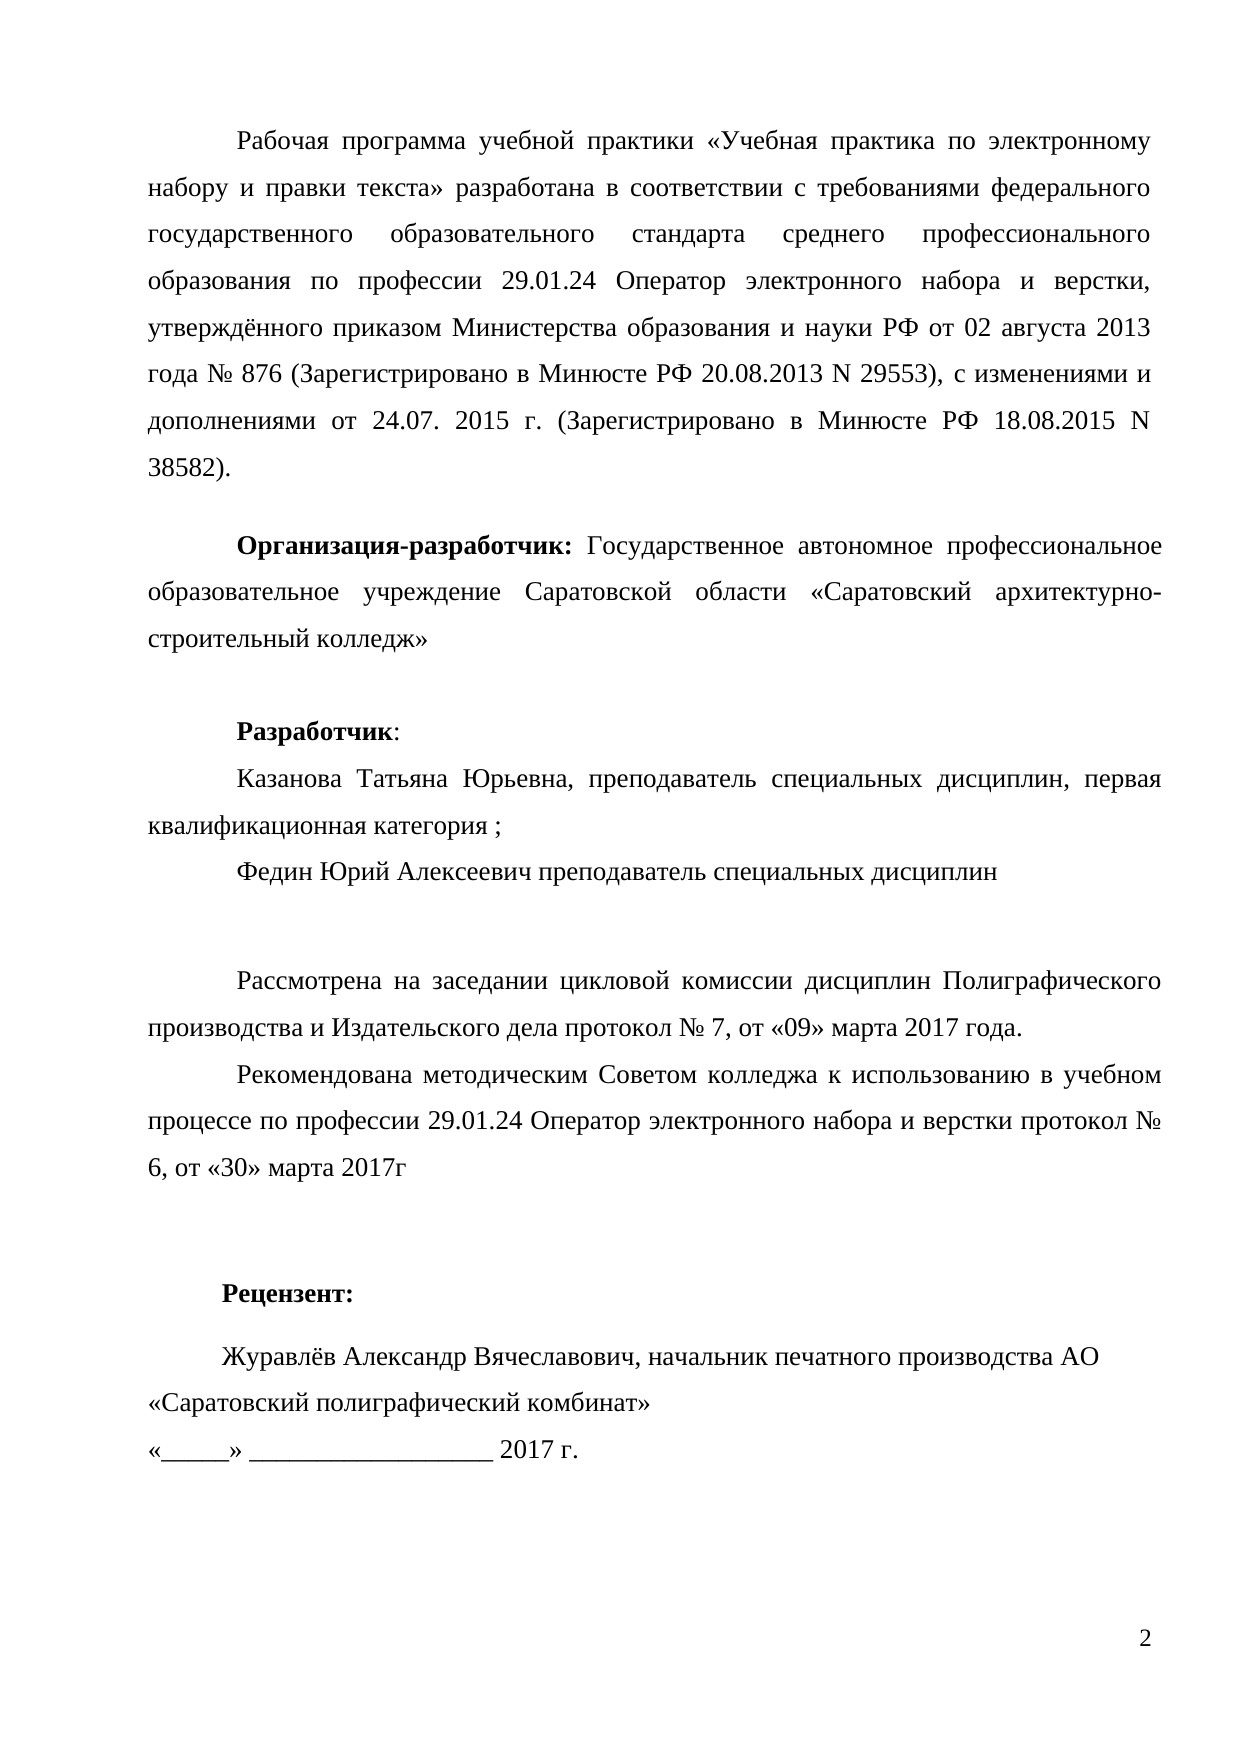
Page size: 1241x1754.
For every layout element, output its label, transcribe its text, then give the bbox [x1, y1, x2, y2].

text Организация-разработчик: Государственное автономное профессиональное образовательное учреждение Саратовской области «Саратовский архитектурно-строительный колледж» [148, 529, 1163, 653]
text Казанова Татьяна Юрьевна, преподаватель специальных дисциплин, первая квалификационная категория ; [148, 762, 1163, 840]
text «_____» __________________ 2017 г. [148, 1433, 1163, 1464]
text Рабочая программа учебной практики «Учебная практика по электронному набору и правки текста» разработана в соответствии с требованиями федерального государственного образовательного стандарта среднего профессионального образования по профессии 29.01.24 Оператор электронного набора и верстки, утверждённого приказом Министерства образования и науки РФ от 02 августа 2013 года № 876 (Зарегистрировано в Минюсте РФ 20.08.2013 N 29553), с изменениями и дополнениями от 24.07. . (Зарегистрировано в Минюсте РФ 18.08.2015 N 38582). [148, 124, 1152, 482]
text Рецензент: [148, 1277, 1163, 1308]
text Журавлёв Александр Вячеславович, начальник печатного производства АО «Саратовский полиграфический комбинат» [148, 1340, 1163, 1417]
text Федин Юрий Алексеевич преподаватель специальных дисциплин [148, 855, 1163, 887]
text Рассмотрена на заседании цикловой комиссии дисциплин Полиграфического производства и Издательского дела протокол № 7, от «09» марта 2017 года. [148, 964, 1163, 1042]
text Разработчик: [148, 715, 1163, 747]
text Рекомендована методическим Советом колледжа к использованию в учебном процессе по профессии 29.01.24 Оператор электронного набора и верстки протокол № 6, от «30» марта 2017г [148, 1058, 1163, 1182]
